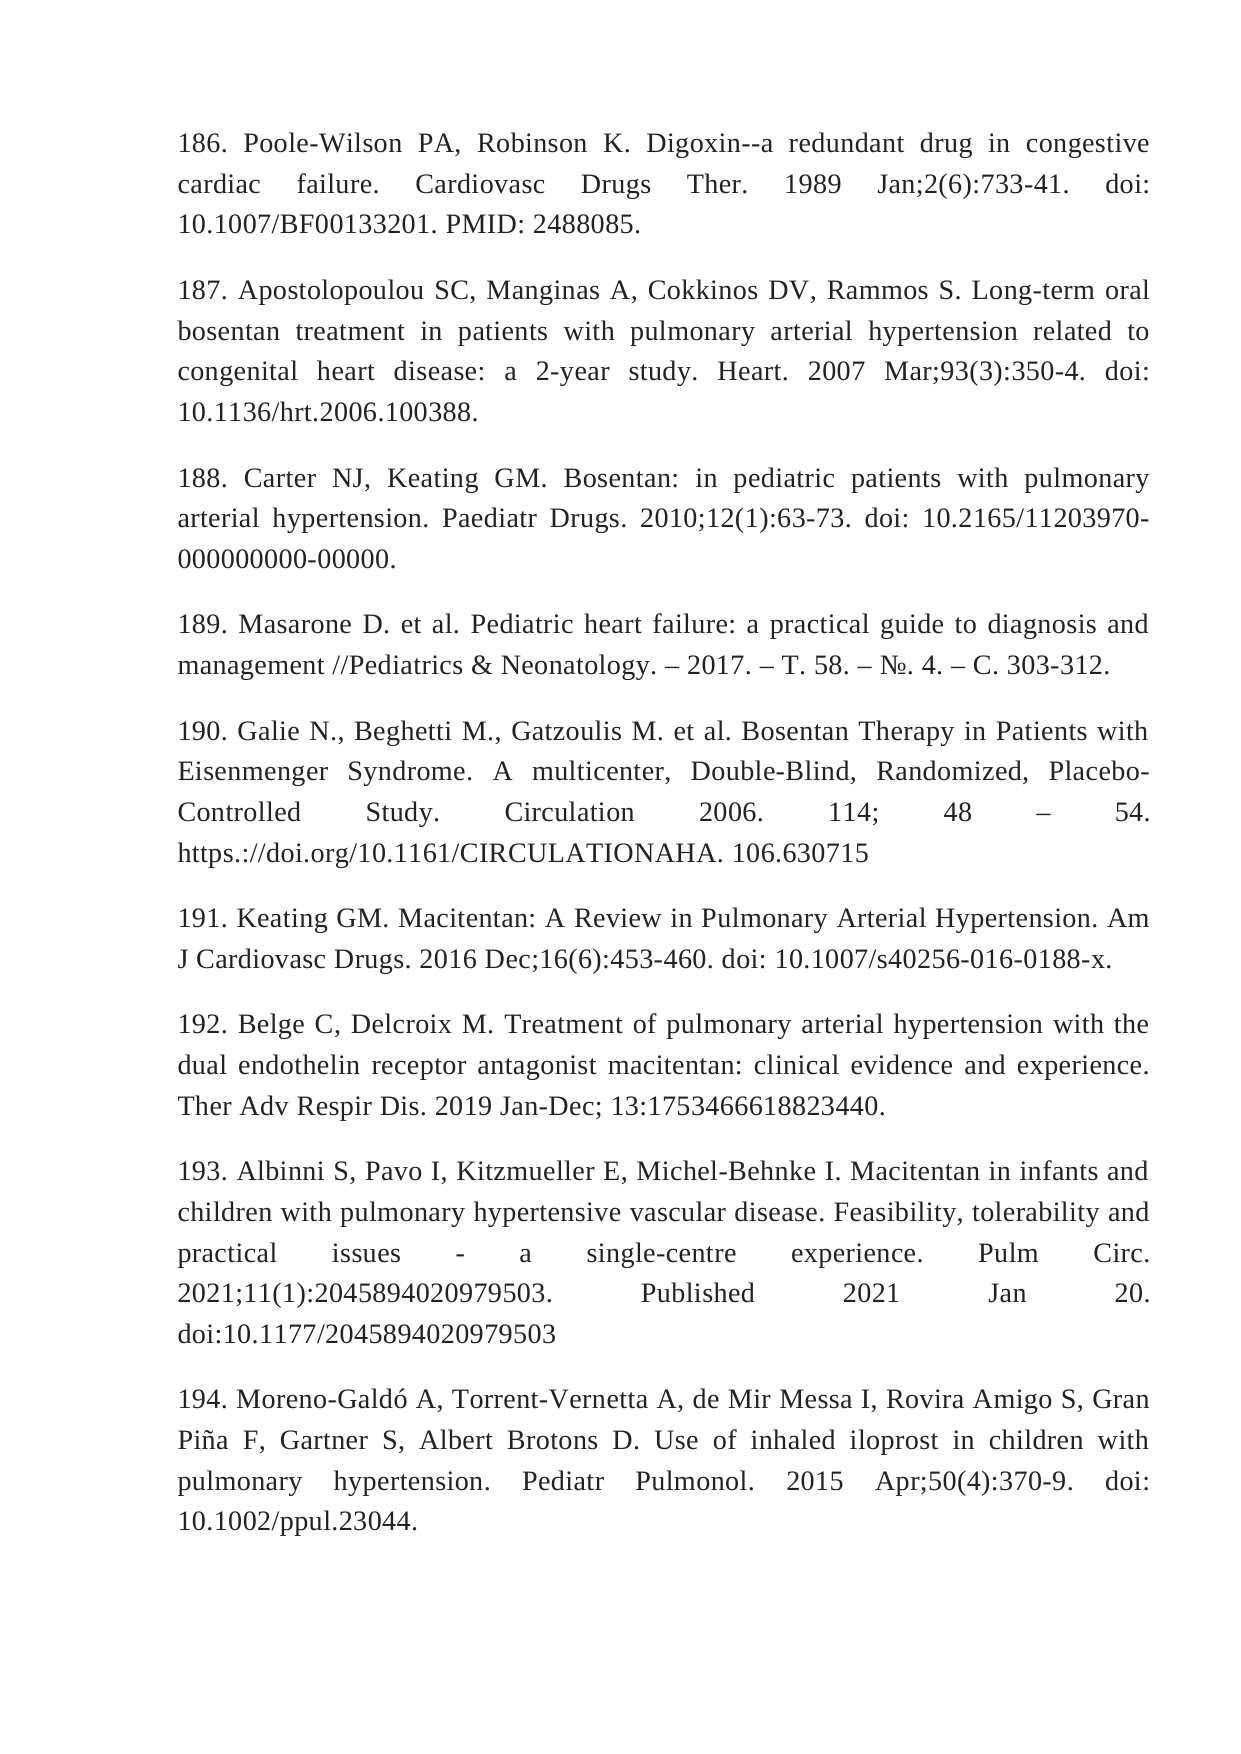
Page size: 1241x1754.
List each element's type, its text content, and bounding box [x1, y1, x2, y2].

text 190. Galie N., Beghetti M., Gatzoulis M. et al. Bosentan Therapy in Patients with Eisenmenger Syndrome. A multicenter, Double-Blind, Randomized, Placebo-Controlled Study. Circulation 2006. 114; 48 – 54. https.://doi.org/10.1161/CIRCULATIONAHA. 106.630715 [177, 706, 1152, 868]
text 186. Poole-Wilson PA, Robinson K. Digoxin--a redundant drug in congestive cardiac failure. Cardiovasc Drugs Ther. 1989 Jan;2(6):733-41. doi: 10.1007/BF00133201. PMID: 2488085. [177, 118, 1152, 240]
text 192. Belge C, Delcroix M. Treatment of pulmonary arterial hypertension with the dual endothelin receptor antagonist macitentan: clinical evidence and experience. Ther Adv Respir Dis. 2019 Jan-Dec; 13:1753466618823440. [177, 999, 1152, 1121]
text 188. Carter NJ, Keating GM. Bosentan: in pediatric patients with pulmonary arterial hypertension. Paediatr Drugs. 2010;12(1):63-73. doi: 10.2165/11203970-000000000-00000. [177, 452, 1152, 574]
text 187. Apostolopoulou SC, Manginas A, Cokkinos DV, Rammos S. Long-term oral bosentan treatment in patients with pulmonary arterial hypertension related to congenital heart disease: a 2-year study. Heart. 2007 Mar;93(3):350-4. doi: 10.1136/hrt.2006.100388. [177, 265, 1152, 427]
text 194. Moreno-Galdó A, Torrent-Vernetta A, de Mir Messa I, Rovira Amigo S, Gran Piña F, Gartner S, Albert Brotons D. Use of inhaled iloprost in children with pulmonary hypertension. Pediatr Pulmonol. 2015 Apr;50(4):370-9. doi: 10.1002/ppul.23044. [177, 1374, 1152, 1537]
text 189. Masarone D. et al. Pediatric heart failure: a practical guide to diagnosis and management //Pediatrics & Neonatology. – 2017. – Т. 58. – №. 4. – С. 303-312. [177, 599, 1152, 681]
text 193. Albinni S, Pavo I, Kitzmueller E, Michel-Behnke I. Macitentan in infants and children with pulmonary hypertensive vascular disease. Feasibility, tolerability and practical issues - a single-centre experience. Pulm Circ. 2021;11(1):2045894020979503. Published 2021 Jan 20. doi:10.1177/2045894020979503 [177, 1146, 1152, 1349]
text 191. Keating GM. Macitentan: A Review in Pulmonary Arterial Hypertension. Am J Cardiovasc Drugs. 2016 Dec;16(6):453-460. doi: 10.1007/s40256-016-0188-x. [177, 893, 1152, 974]
